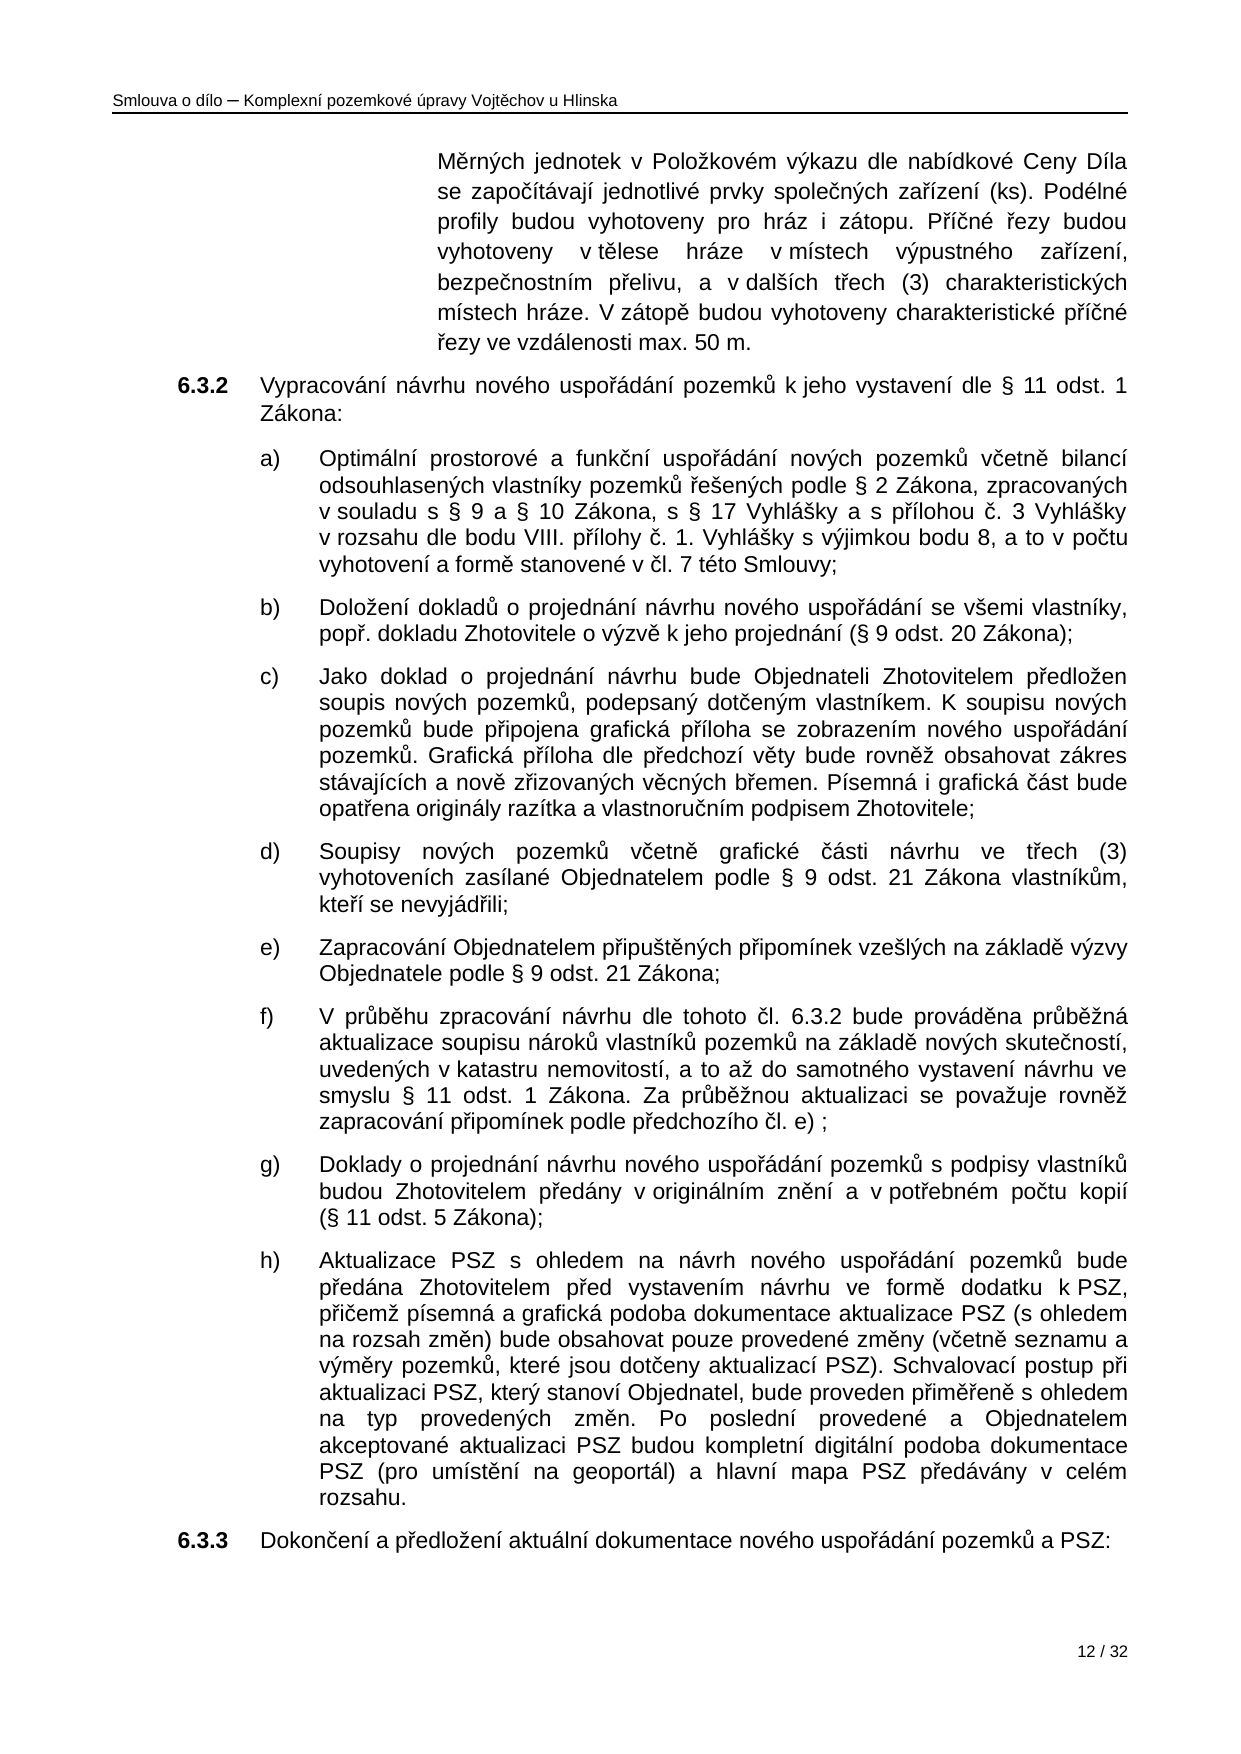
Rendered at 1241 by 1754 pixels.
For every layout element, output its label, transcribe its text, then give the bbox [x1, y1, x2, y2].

list Doklady o projednání návrhu nového uspořádání pozemků s podpisy vlastníků budou Zhotovitelem předány v originálním znění a v potřebném počtu kopií (§ 11 odst. 5 Zákona); [260, 1151, 1128, 1230]
list Jako doklad o projednání návrhu bude Objednateli Zhotovitelem předložen soupis nových pozemků, podepsaný dotčeným vlastníkem. K soupisu nových pozemků bude připojena grafická příloha se zobrazením nového uspořádání pozemků. Grafická příloha dle předchozí věty bude rovněž obsahovat zákres stávajících a nově zřizovaných věcných břemen. Písemná i grafická část bude opatřena originály razítka a vlastnoručním podpisem Zhotovitele; [260, 663, 1128, 821]
list Doložení dokladů o projednání návrhu nového uspořádání se všemi vlastníky, popř. dokladu Zhotovitele o výzvě k jeho projednání (§ 9 odst. 20 Zákona); [260, 594, 1128, 646]
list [334, 148, 1128, 355]
text Dokončení a předložení aktuální dokumentace nového uspořádání pozemků a PSZ: [177, 1527, 1128, 1554]
text Vypracování návrhu nového uspořádání pozemků k jeho vystavení dle § 11 odst. 1 Zákona: [177, 372, 1128, 426]
list Soupisy nových pozemků včetně grafické části návrhu ve třech (3) vyhotoveních zasílané Objednatelem podle § 9 odst. 21 Zákona vlastníkům, kteří se nevyjádřili; [260, 838, 1128, 917]
list Aktualizace PSZ s ohledem na návrh nového uspořádání pozemků bude předána Zhotovitelem před vystavením návrhu ve formě dodatku k PSZ, přičemž písemná a grafická podoba dokumentace aktualizace PSZ (s ohledem na rozsah změn) bude obsahovat pouze provedené změny (včetně seznamu a výměry pozemků, které jsou dotčeny aktualizací PSZ). Schvalovací postup při aktualizaci PSZ, který stanoví Objednatel, bude proveden přiměřeně s ohledem na typ provedených změn. Po poslední provedené a Objednatelem akceptované aktualizaci PSZ budou kompletní digitální podoba dokumentace PSZ (pro umístění na geoportál) a hlavní mapa PSZ předávány v celém rozsahu. [260, 1247, 1128, 1511]
list V průběhu zpracování návrhu dle tohoto čl. 6.3.2 bude prováděna průběžná aktualizace soupisu nároků vlastníků pozemků na základě nových skutečností, uvedených v katastru nemovitostí, a to až do samotného vystavení návrhu ve smyslu § 11 odst. 1 Zákona. Za průběžnou aktualizaci se považuje rovněž zapracování připomínek podle předchozího čl. e) ; [260, 1003, 1128, 1135]
list Optimální prostorové a funkční uspořádání nových pozemků včetně bilancí odsouhlasených vlastníky pozemků řešených podle § 2 Zákona, zpracovaných v souladu s § 9 a § 10 Zákona, s § 17 Vyhlášky a s přílohou č. 3 Vyhlášky v rozsahu dle bodu VIII. přílohy č. 1. Vyhlášky s výjimkou bodu 8, a to v počtu vyhotovení a formě stanovené v čl. 7 této Smlouvy; [260, 445, 1128, 577]
list Zapracování Objednatelem připuštěných připomínek vzešlých na základě výzvy Objednatele podle § 9 odst. 21 Zákona; [260, 933, 1128, 986]
